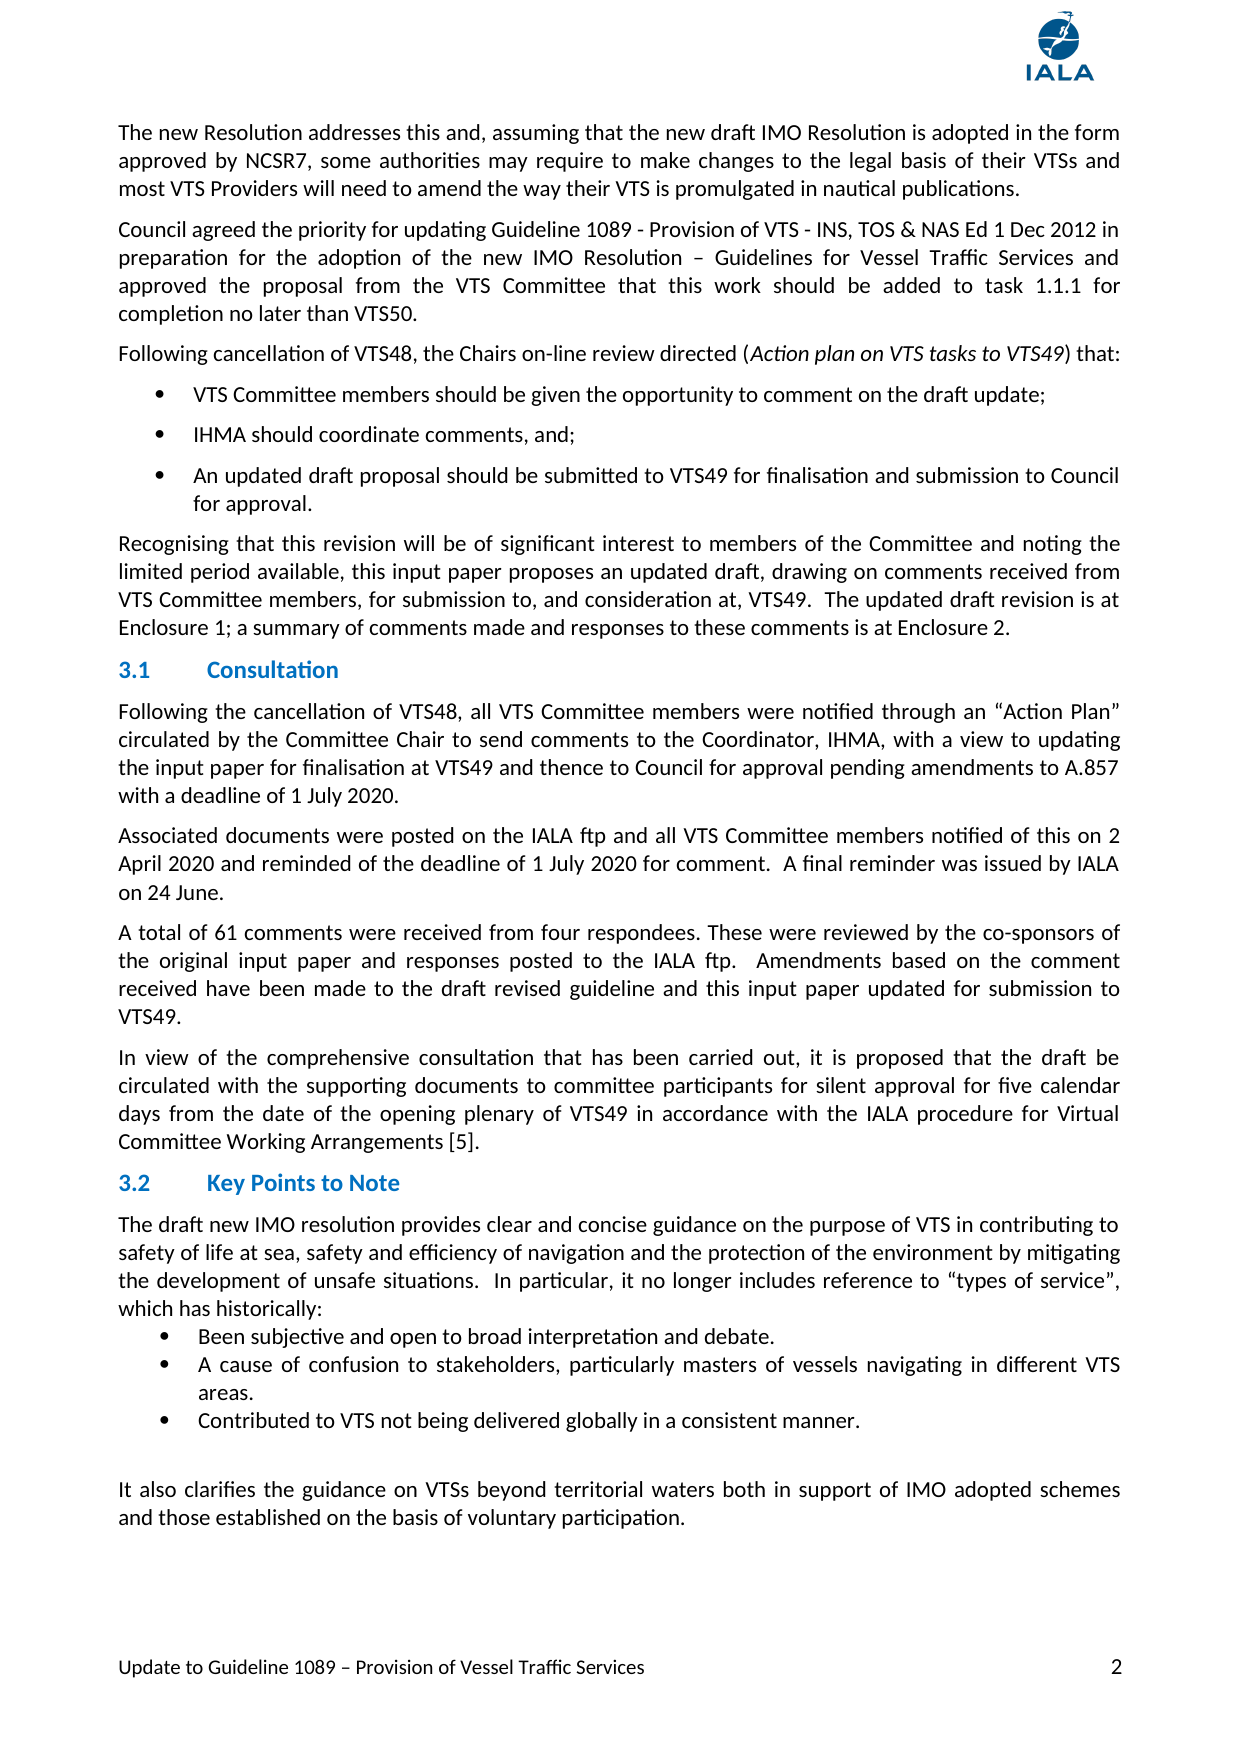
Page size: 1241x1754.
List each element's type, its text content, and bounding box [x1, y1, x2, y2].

list Contributed to VTS not being delivered globally in a consistent manner. [160, 1406, 1122, 1434]
text Associated documents were posted on the IALA ftp and all VTS Committee members notified of this on 2 April 2020 and reminded of the deadline of 1 July 2020 for comment. A final reminder was issued by IALA on 24 June. [118, 822, 1122, 906]
text Following the cancellation of VTS48, all VTS Committee members were notified through an “Action Plan” circulated by the Committee Chair to send comments to the Coordinator, IHMA, with a view to updating the input paper for finalisation at VTS49 and thence to Council for approval pending amendments to A.857 with a deadline of 1 July 2020. [118, 697, 1122, 809]
text The new Resolution addresses this and, assuming that the new draft IMO Resolution is adopted in the form approved by NCSR7, some authorities may require to make changes to the legal basis of their VTSs and most VTS Providers will need to amend the way their VTS is promulgated in nautical publications. [118, 118, 1122, 202]
list Been subjective and open to broad interpretation and debate. [160, 1322, 1122, 1350]
text Recognising that this revision will be of significant interest to members of the Committee and noting the limited period available, this input paper proposes an updated draft, drawing on comments received from VTS Committee members, for submission to, and consideration at, VTS49. The updated draft revision is at Enclosure 1; a summary of comments made and responses to these comments is at Enclosure 2. [118, 529, 1122, 641]
subtitle Consultation [118, 654, 1122, 684]
list An updated draft proposal should be submitted to VTS49 for finalisation and submission to Council for approval. [156, 461, 1122, 517]
list VTS Committee members should be given the opportunity to comment on the draft update; [156, 380, 1122, 408]
list IHMA should coordinate comments, and; [156, 420, 1122, 448]
text In view of the comprehensive consultation that has been carried out, it is proposed that the draft be circulated with the supporting documents to committee participants for silent approval for five calendar days from the date of the opening plenary of VTS49 in accordance with the IALA procedure for Virtual Committee Working Arrangements [5]. [118, 1043, 1122, 1155]
subtitle Key Points to Note [118, 1167, 1122, 1198]
text Following cancellation of VTS48, the Chairs on-line review directed (Action plan on VTS tasks to VTS49) that: [118, 339, 1122, 367]
list A cause of confusion to stakeholders, particularly masters of vessels navigating in different VTS areas. [160, 1350, 1122, 1406]
text A total of 61 comments were received from four respondees. These were reviewed by the co-sponsors of the original input paper and responses posted to the IALA ftp. Amendments based on the comment received have been made to the draft revised guideline and this input paper updated for submission to VTS49. [118, 918, 1122, 1030]
picture [1011, 3, 1106, 96]
text The draft new IMO resolution provides clear and concise guidance on the purpose of VTS in contributing to safety of life at sea, safety and efficiency of navigation and the protection of the environment by mitigating the development of unsafe situations. In particular, it no longer includes reference to “types of service”, which has historically: [118, 1210, 1122, 1322]
text Council agreed the priority for updating Guideline 1089 - Provision of VTS - INS, TOS & NAS Ed 1 Dec 2012 in preparation for the adoption of the new IMO Resolution – Guidelines for Vessel Traffic Services and approved the proposal from the VTS Committee that this work should be added to task 1.1.1 for completion no later than VTS50. [118, 215, 1122, 327]
text It also clarifies the guidance on VTSs beyond territorial waters both in support of IMO adopted schemes and those established on the basis of voluntary participation. [118, 1475, 1122, 1531]
